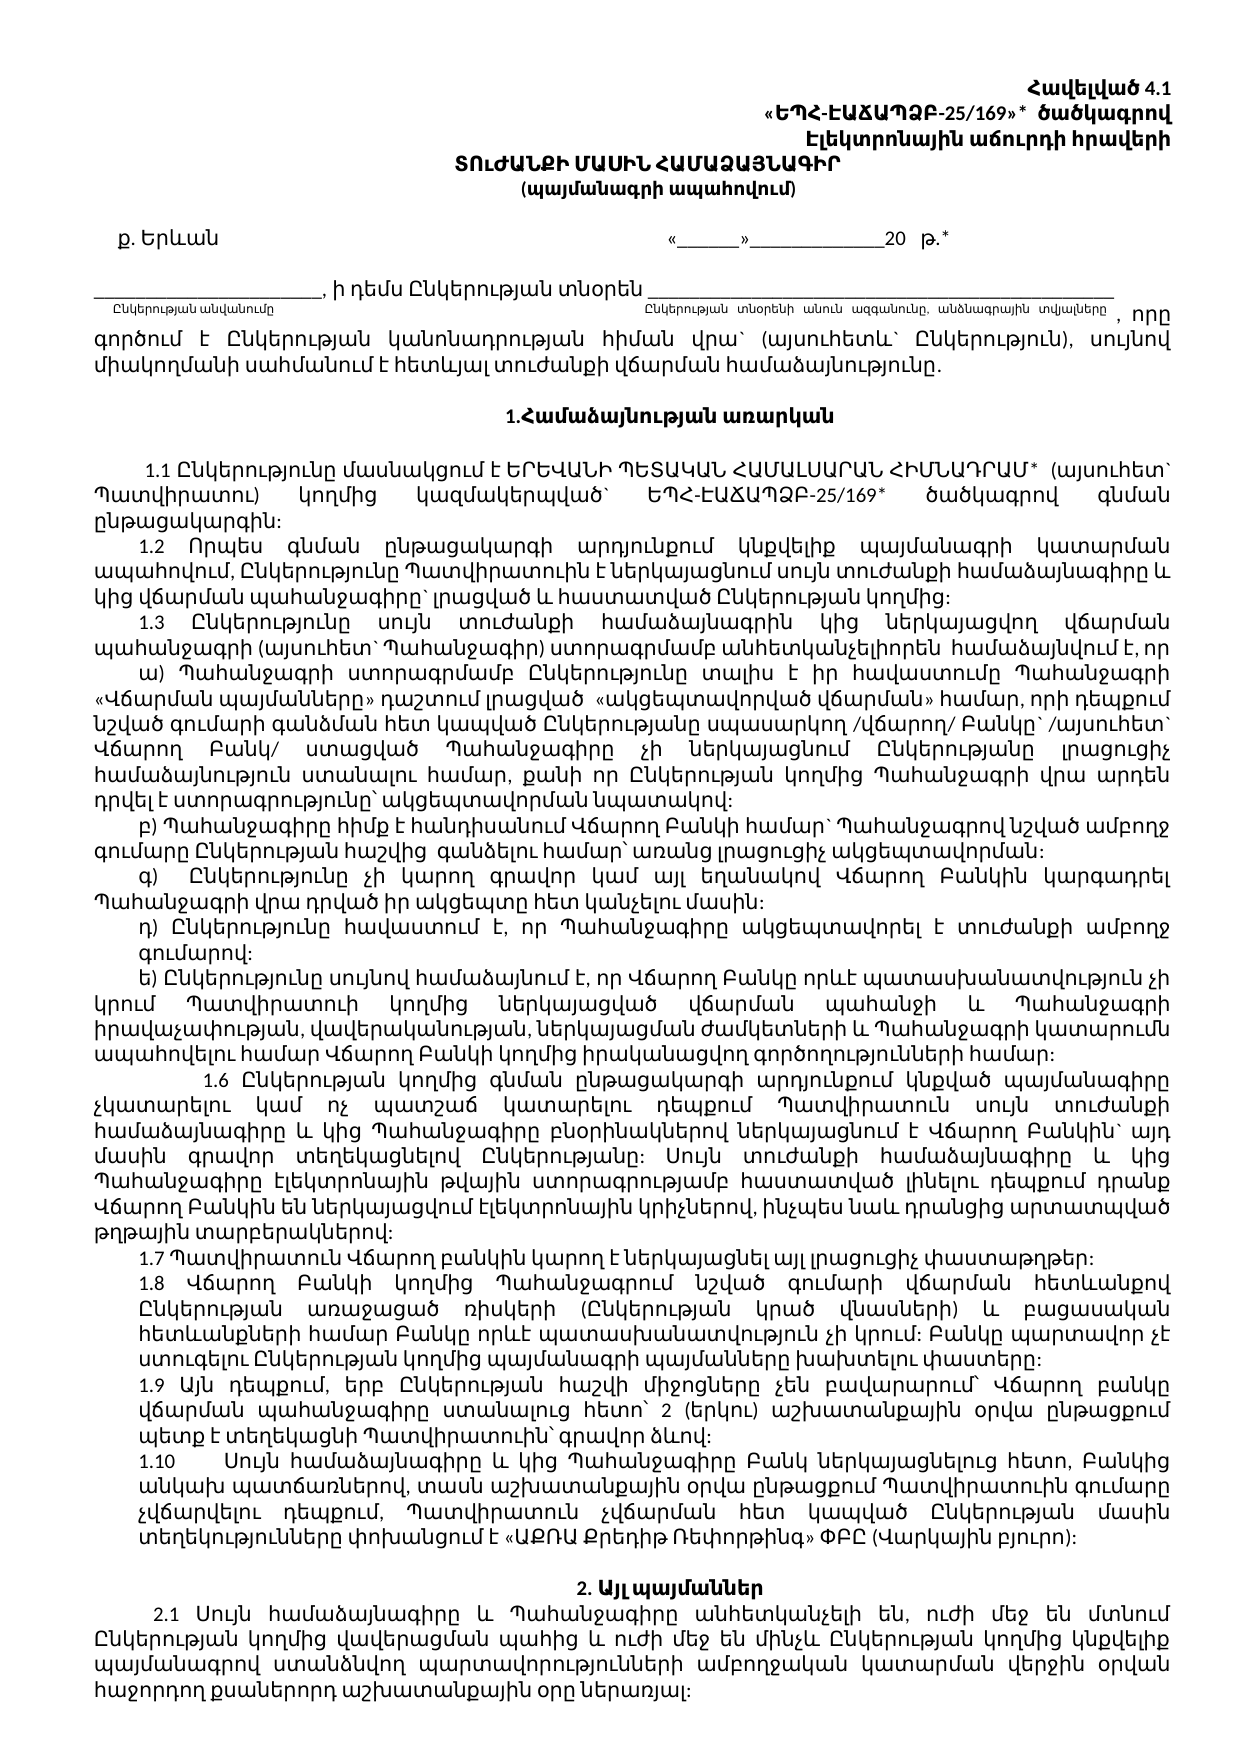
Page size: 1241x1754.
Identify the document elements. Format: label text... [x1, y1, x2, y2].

text Հավելված 4.1 [94, 75, 1171, 100]
text 2.1 Սույն համաձայնագիրը և Պահանջագիրը անհետկանչելի են, ուժի մեջ են մտնում Ընկերության կողմից վավերացման պահից և ուժի մեջ են մինչև Ընկերության կողմից կնքվելիք պայմանագրով ստանձնվող պարտավորությունների ամբողջական կատարման վերջին օրվան հաջորդող քսաներորդ աշխատանքային օրը ներառյալ: [94, 1601, 1171, 1702]
text ք. Երևան «______»_____________20 թ.* [94, 225, 1171, 250]
text ՏՈւԺԱՆՔԻ ՄԱՍԻՆ ՀԱՄԱՁԱՅՆԱԳԻՐ [94, 151, 1171, 177]
text 1.2 Որպես գնման ընթացակարգի արդյունքում կնքվելիք պայմանագրի կատարման ապահովում, Ընկերությունը Պատվիրատուին է ներկայացնում սույն տուժանքի համաձայնագիրը և կից վճարման պահանջագիրը` լրացված և հաստատված Ընկերության կողմից: [94, 533, 1171, 609]
text «ԵՊՀ-ԷԱՃԱՊՁԲ-25/169»* ծածկագրով [94, 100, 1171, 126]
text 1.Համաձայնության առարկան [169, 403, 1171, 428]
text 1.10 Սույն համաձայնագիրը և կից Պահանջագիրը Բանկ ներկայացնելուց հետո, Բանկից անկախ պատճառներով, տասն աշխատանքային օրվա ընթացքում Պատվիրատուին գումարը չվճարվելու դեպքում, Պատվիրատուն չվճարման հետ կապված Ընկերության մասին տեղեկությունները փոխանցում է «ԱՔՌԱ Քրեդիթ Ռեփորթինգ» ՓԲԸ (Վարկային բյուրո): [138, 1448, 1171, 1550]
text ա) Պահանջագրի ստորագրմամբ Ընկերությունը տալիս է իր հավաստումը Պահանջագրի «Վճարման պայմանները» դաշտում լրացված «ակցեպտավորված վճարման» համար, որի դեպքում նշված գումարի գանձման հետ կապված Ընկերությանը սպասարկող /վճարող/ Բանկը` /այսուհետ` Վճարող Բանկ/ ստացված Պահանջագիրը չի ներկայացնում Ընկերությանը լրացուցիչ համաձայնություն ստանալու համար, քանի որ Ընկերության կողմից Պահանջագրի վրա արդեն դրվել է ստորագրությունը՝ ակցեպտավորման նպատակով: [94, 660, 1171, 813]
text ______________________, ի դեմս Ընկերության տնօրեն _____________________________________________ [94, 276, 1171, 301]
text 1.6 Ընկերության կողմից գնման ընթացակարգի արդյունքում կնքված պայմանագիրը չկատարելու կամ ոչ պատշաճ կատարելու դեպքում Պատվիրատուն սույն տուժանքի համաձայնագիրը և կից Պահանջագիրը բնօրինակներով ներկայացնում է Վճարող Բանկին` այդ մասին գրավոր տեղեկացնելով Ընկերությանը: Սույն տուժանքի համաձայնագիրը և կից Պահանջագիրը էլեկտրոնային թվային ստորագրությամբ հաստատված լինելու դեպքում դրանք Վճարող Բանկին են ներկայացվում էլեկտրոնային կրիչներով, ինչպես նաև դրանցից արտատպված թղթային տարբերակներով: [94, 1067, 1171, 1245]
text 2. Այլ պայմաններ [169, 1575, 1171, 1601]
text (պայմանագրի ապահովում) [94, 177, 1171, 199]
text 1.9 Այն դեպքում, երբ Ընկերության հաշվի միջոցները չեն բավարարում՝ Վճարող բանկը վճարման պահանջագիրը ստանալուց հետո՝ 2 (երկու) աշխատանքային օրվա ընթացքում պետք է տեղեկացնի Պատվիրատուին՝ գրավոր ձևով: [138, 1372, 1171, 1448]
text 1.7 Պատվիրատուն Վճարող բանկին կարող է ներկայացնել այլ լրացուցիչ փաստաթղթեր: [138, 1245, 1171, 1270]
text դ) Ընկերությունը հավաստում է, որ Պահանջագիրը ակցեպտավորել է տուժանքի ամբողջ գումարով: [138, 914, 1171, 965]
text 1.8 Վճարող Բանկի կողմից Պահանջագրում նշված գումարի վճարման հետևանքով Ընկերության առաջացած ռիսկերի (Ընկերության կրած վնասների) և բացասական հետևանքների համար Բանկը որևէ պատասխանատվություն չի կրում: Բանկը պարտավոր չէ ստուգելու Ընկերության կողմից պայմանագրի պայմանները խախտելու փաստերը: [138, 1270, 1171, 1372]
text գ) Ընկերությունը չի կարող գրավոր կամ այլ եղանակով Վճարող Բանկին կարգադրել Պահանջագրի վրա դրված իր ակցեպտը հետ կանչելու մասին: [94, 864, 1171, 914]
text 1.3 Ընկերությունը սույն տուժանքի համաձայնագրին կից ներկայացվող վճարման պահանջագրի (այսուհետ` Պահանջագիր) ստորագրմամբ անհետկանչելիորեն համաձայնվում է, որ [94, 609, 1171, 660]
text Էլեկտրոնային աճուրդի հրավերի [94, 126, 1171, 151]
text ե) Ընկերությունը սույնով համաձայնում է, որ Վճարող Բանկը որևէ պատասխանատվություն չի կրում Պատվիրատուի կողմից ներկայացված վճարման պահանջի և Պահանջագրի իրավաչափության, վավերականության, ներկայացման ժամկետների և Պահանջագրի կատարումն ապահովելու համար Վճարող Բանկի կողմից իրականացվող գործողությունների համար: [94, 965, 1171, 1067]
text Ընկերության անվանումը Ընկերության տնօրենի անուն ազգանունը, անձնագրային տվյալները , որը գործում է Ընկերության կանոնադրության հիման վրա` (այսուհետև` Ընկերություն), սույնով միակողմանի սահմանում է հետևյալ տուժանքի վճարման համաձայնությունը. [94, 301, 1171, 377]
text բ) Պահանջագիրը հիմք է հանդիսանում Վճարող Բանկի համար` Պահանջագրով նշված ամբողջ գումարը Ընկերության հաշվից գանձելու համար՝ առանց լրացուցիչ ակցեպտավորման: [94, 813, 1171, 864]
text 1.1 Ընկերությունը մասնակցում է ԵՐԵՎԱՆԻ ՊԵՏԱԿԱՆ ՀԱՄԱԼՍԱՐԱՆ ՀԻՄՆԱԴՐԱՄ* (այսուհետ` Պատվիրատու) կողմից կազմակերպված` ԵՊՀ-ԷԱՃԱՊՁԲ-25/169* ծածկագրով գնման ընթացակարգին: [94, 457, 1171, 533]
